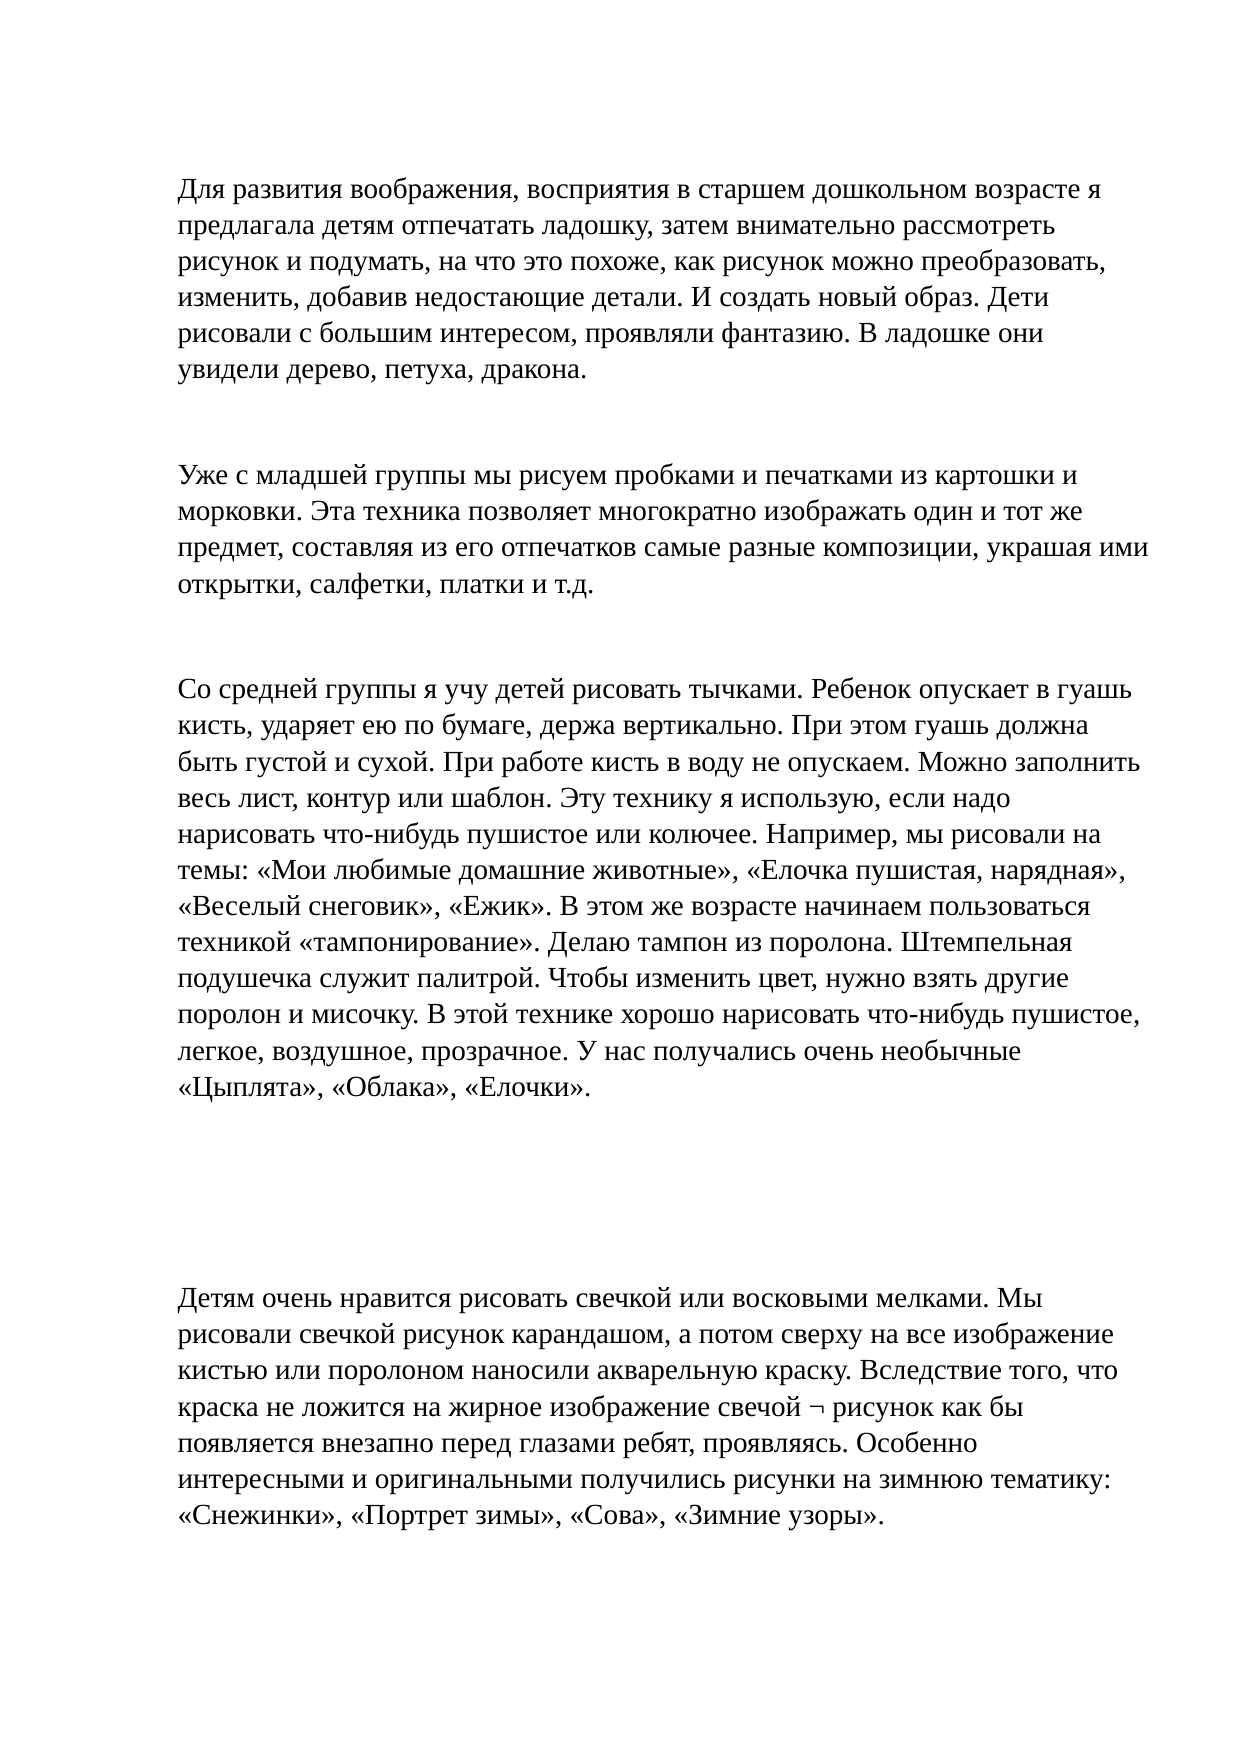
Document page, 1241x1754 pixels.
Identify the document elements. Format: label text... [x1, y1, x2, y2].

text Для развития воображения, восприятия в старшем дошкольном возрасте я предлагала детям отпечатать ладошку, затем внимательно рассмотреть рисунок и подумать, на что это похоже, как рисунок можно преобразовать, изменить, добавив недостающие детали. И создать новый образ. Дети рисовали с большим интересом, проявляли фантазию. В ладошке они увидели дерево, петуха, дракона. [177, 171, 1152, 385]
text Детям очень нравится рисовать свечкой или восковыми мелками. Мы рисовали свечкой рисунок карандашом, а потом сверху на все изображение кистью или поролоном наносили акварельную краску. Вследствие того, что краска не ложится на жирное изображение свечой ¬ рисунок как бы появляется внезапно перед глазами ребят, проявляясь. Особенно интересными и оригинальными получились рисунки на зимнюю тематику: «Снежинки», «Портрет зимы», «Сова», «Зимние узоры». [177, 1280, 1152, 1531]
text Со средней группы я учу детей рисовать тычками. Ребенок опускает в гуашь кисть, ударяет ею по бумаге, держа вертикально. При этом гуашь должна быть густой и сухой. При работе кисть в воду не опускаем. Можно заполнить весь лист, контур или шаблон. Эту технику я использую, если надо нарисовать что-нибудь пушистое или колючее. Например, мы рисовали на темы: «Мои любимые домашние животные», «Елочка пушистая, нарядная», «Веселый снеговик», «Ежик». В этом же возрасте начинаем пользоваться техникой «тампонирование». Делаю тампон из поролона. Штемпельная подушечка служит палитрой. Чтобы изменить цвет, нужно взять другие поролон и мисочку. В этой технике хорошо нарисовать что-нибудь пушистое, легкое, воздушное, прозрачное. У нас получались очень необычные «Цыплята», «Облака», «Елочки». [177, 671, 1152, 1102]
text Уже с младшей группы мы рисуем пробками и печатками из картошки и морковки. Эта техника позволяет многократно изображать один и тот же предмет, составляя из его отпечатков самые разные композиции, украшая ими открытки, салфетки, платки и т.д. [177, 457, 1152, 599]
